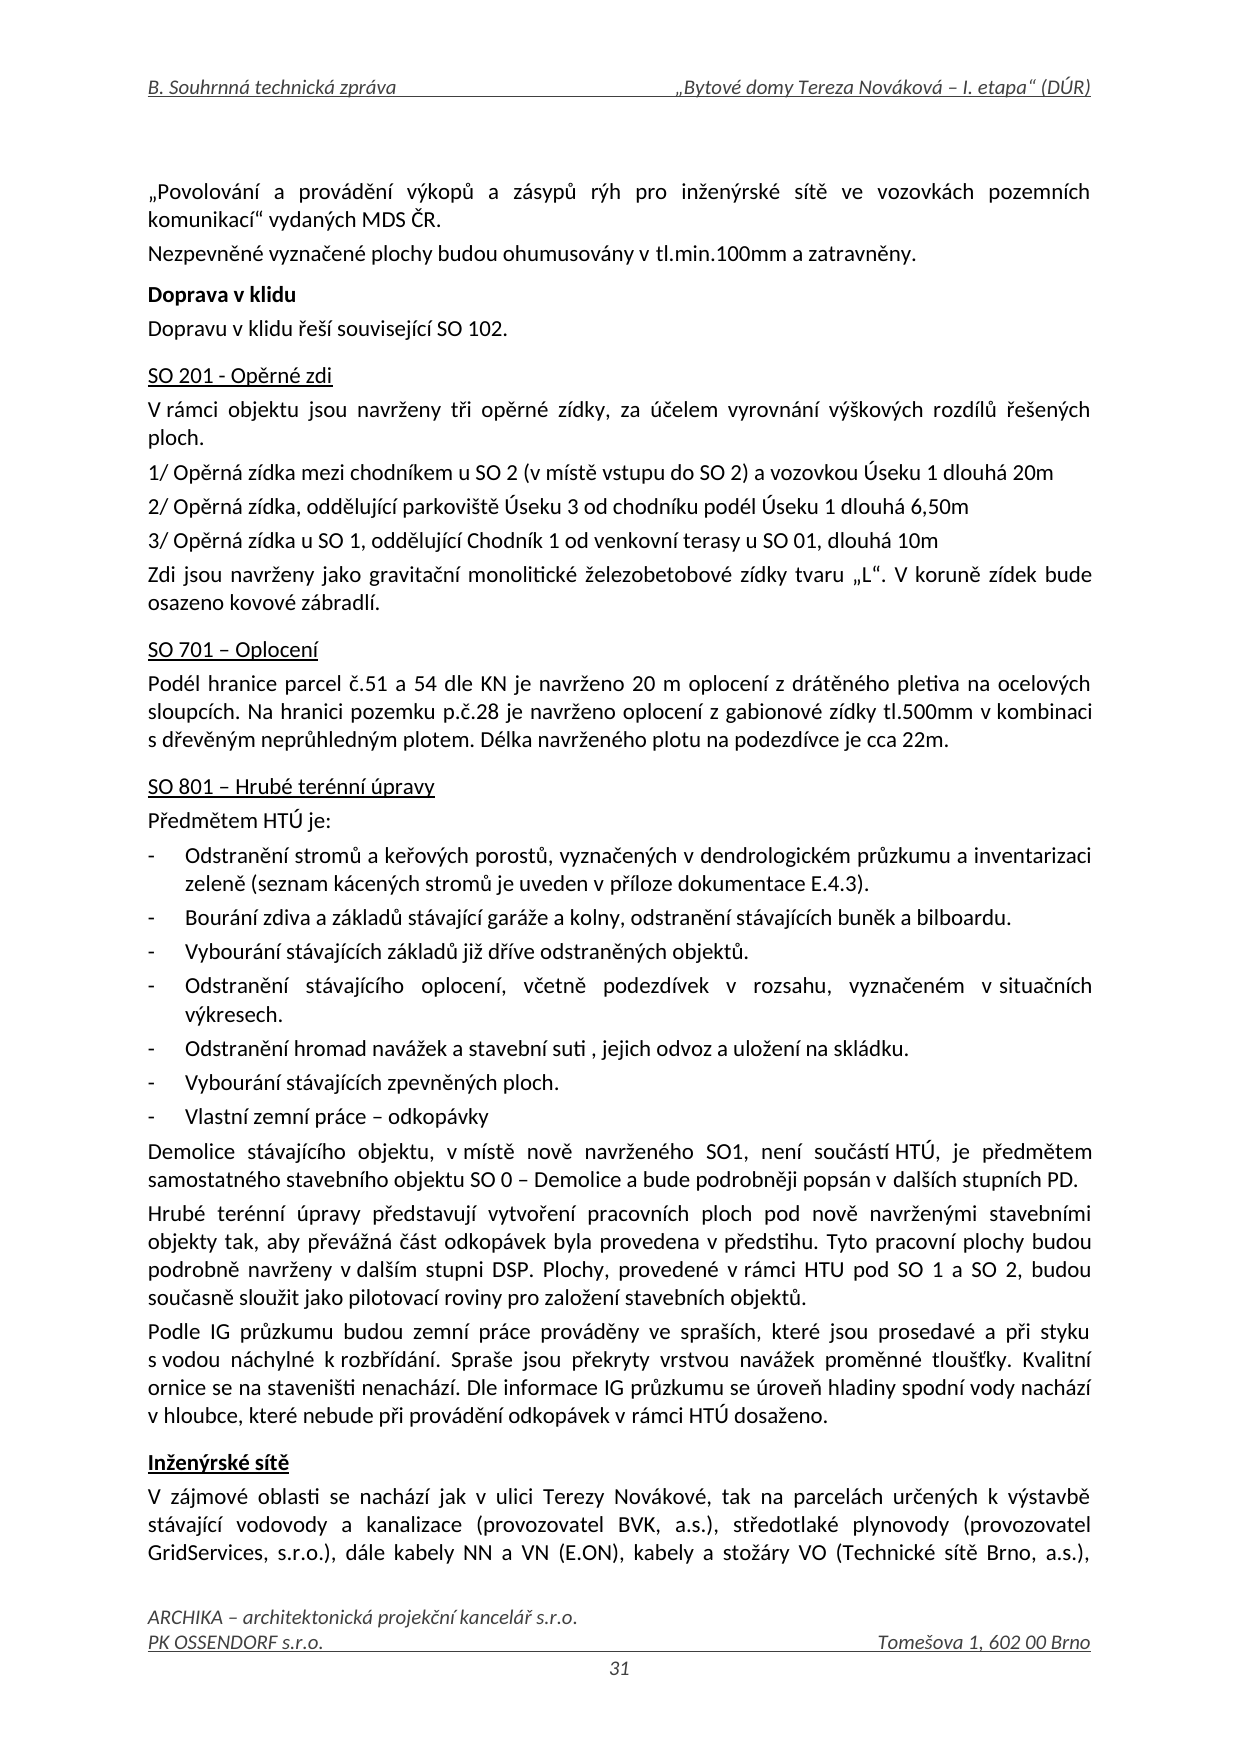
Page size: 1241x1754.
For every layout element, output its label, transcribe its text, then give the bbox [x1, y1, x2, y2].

list 2/ Opěrná zídka, oddělující parkoviště Úseku 3 od chodníku podél Úseku 1 dlouhá 6,50m [148, 492, 1092, 520]
list Odstranění hromad navážek a stavební suti , jejich odvoz a uložení na skládku. [148, 1034, 1092, 1062]
text SO 801 – Hrubé terénní úpravy [148, 772, 1092, 800]
list Vybourání stávajících základů již dříve odstraněných objektů. [148, 937, 1092, 965]
list Vybourání stávajících zpevněných ploch. [148, 1068, 1092, 1096]
list Bourání zdiva a základů stávající garáže a kolny, odstranění stávajících buněk a bilboardu. [148, 903, 1092, 931]
list Odstranění stávajícího oplocení, včetně podezdívek v rozsahu, vyznačeném v situačních výkresech. [148, 972, 1092, 1028]
list Podél hranice parcel č.51 a 54 dle KN je navrženo 20 m oplocení z drátěného pletiva na ocelových sloupcích. Na hranici pozemku p.č.28 je navrženo oplocení z gabionové zídky tl.500mm v kombinaci s dřevěným neprůhledným plotem. Délka navrženého plotu na podezdívce je cca 22m. [148, 669, 1092, 753]
list Odstranění stromů a keřových porostů, vyznačených v dendrologickém průzkumu a inventarizaci zeleně (seznam kácených stromů je uveden v příloze dokumentace E.4.3). [148, 841, 1092, 897]
list Demolice stávajícího objektu, v místě nově navrženého SO1, není součástí HTÚ, je předmětem samostatného stavebního objektu SO 0 – Demolice a bude podrobněji popsán v dalších stupních PD. [148, 1137, 1092, 1193]
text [148, 1482, 1092, 1567]
text Doprava v klidu [148, 280, 1092, 308]
list Předmětem HTÚ je: [148, 807, 1092, 834]
text SO 201 - Opěrné zdi [148, 361, 1092, 389]
list Hrubé terénní úpravy představují vytvoření pracovních ploch pod nově navrženými stavebními objekty tak, aby převážná část odkopávek byla provedena v předstihu. Tyto pracovní plochy budou podrobně navrženy v dalším stupni DSP. Plochy, provedené v rámci HTU pod SO 1 a SO 2, budou současně sloužit jako pilotovací roviny pro založení stavebních objektů. [148, 1199, 1092, 1311]
list Vlastní zemní práce – odkopávky [148, 1102, 1092, 1131]
text SO 701 – Oplocení [148, 635, 1092, 663]
list Dopravu v klidu řeší související SO 102. [148, 314, 1092, 342]
list Podle IG průzkumu budou zemní práce prováděny ve spraších, které jsou prosedavé a při styku s vodou náchylné k rozbřídání. Spraše jsou překryty vrstvou navážek proměnné tloušťky. Kvalitní ornice se na staveništi nenachází. Dle informace IG průzkumu se úroveň hladiny spodní vody nachází v hloubce, které nebude při provádění odkopávek v rámci HTÚ dosaženo. [148, 1317, 1092, 1429]
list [148, 177, 1092, 233]
list Nezpevněné vyznačené plochy budou ohumusovány v tl.min.100mm a zatravněny. [148, 239, 1092, 267]
list 1/ Opěrná zídka mezi chodníkem u SO 2 (v místě vstupu do SO 2) a vozovkou Úseku 1 dlouhá 20m [148, 458, 1092, 486]
list 3/ Opěrná zídka u SO 1, oddělující Chodník 1 od venkovní terasy u SO 01, dlouhá 10m [148, 526, 1092, 554]
list V rámci objektu jsou navrženy tři opěrné zídky, za účelem vyrovnání výškových rozdílů řešených ploch. [148, 395, 1092, 451]
text Inženýrské sítě [148, 1448, 1092, 1476]
list Zdi jsou navrženy jako gravitační monolitické železobetobové zídky tvaru „L“. V koruně zídek bude osazeno kovové zábradlí. [148, 560, 1092, 616]
